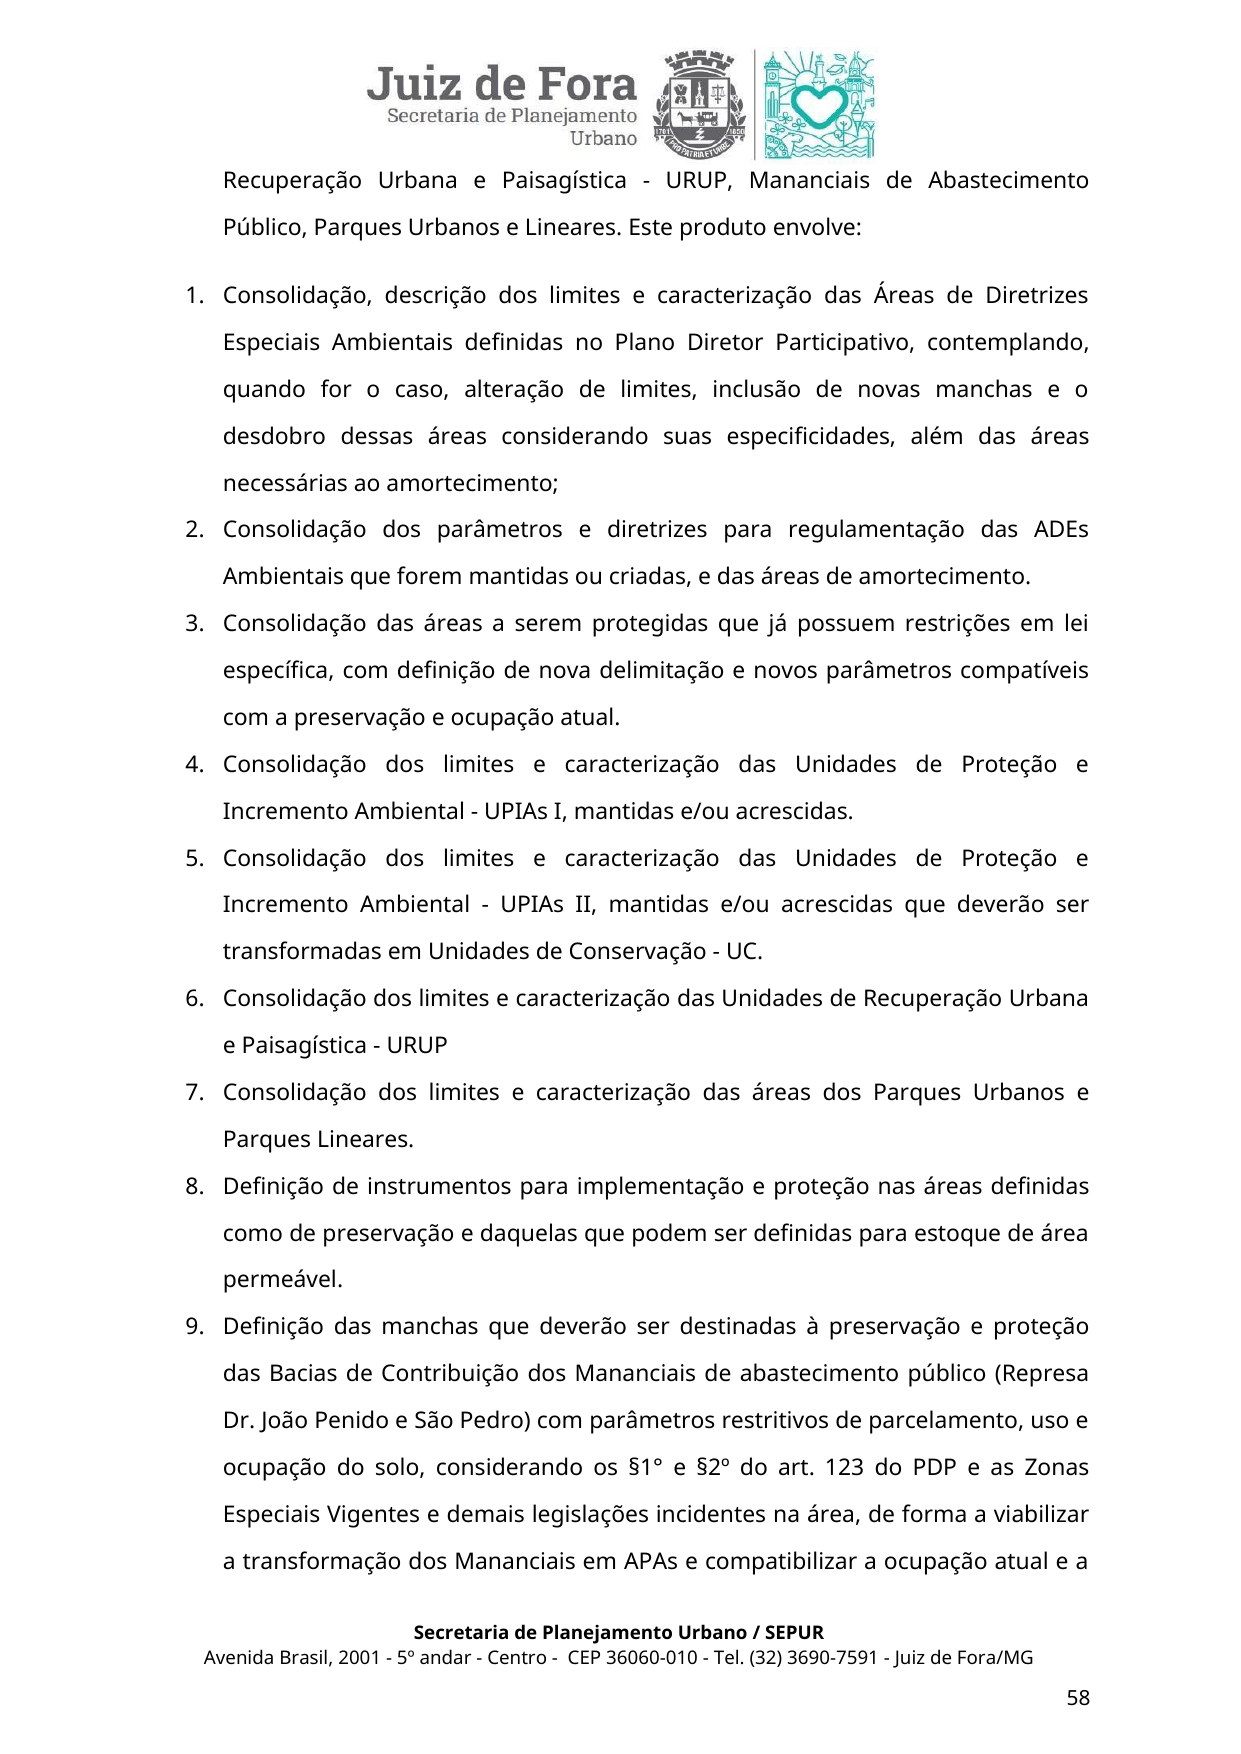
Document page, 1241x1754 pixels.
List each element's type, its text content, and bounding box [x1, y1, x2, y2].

list Definição de instrumentos para implementação e proteção nas áreas definidas como de preservação e daquelas que podem ser definidas para estoque de área permeável. [185, 1170, 1090, 1295]
list Consolidação dos limites e caracterização das Unidades de Proteção e Incremento Ambiental - UPIAs II, mantidas e/ou acrescidas que deverão ser transformadas em Unidades de Conservação - UC. [185, 842, 1090, 967]
list Consolidação das áreas a serem protegidas que já possuem restrições em lei específica, com definição de nova delimitação e novos parâmetros compatíveis com a preservação e ocupação atual. [185, 607, 1090, 732]
picture [359, 47, 879, 165]
list Consolidação dos parâmetros e diretrizes para regulamentação das ADEs Ambientais que forem mantidas ou criadas, e das áreas de amortecimento. [185, 513, 1090, 592]
list Consolidação dos limites e caracterização das Unidades de Proteção e Incremento Ambiental - UPIAs I, mantidas e/ou acrescidas. [185, 748, 1090, 826]
list Consolidação, descrição dos limites e caracterização das Áreas de Diretrizes Especiais Ambientais definidas no Plano Diretor Participativo, contemplando, quando for o caso, alteração de limites, inclusão de novas manchas e o desdobro dessas áreas considerando suas especificidades, além das áreas necessárias ao amortecimento; [185, 279, 1090, 498]
list Consolidação dos limites e caracterização das áreas dos Parques Urbanos e Parques Lineares. [185, 1076, 1090, 1154]
list Consolidação dos limites e caracterização das Unidades de Recuperação Urbana e Paisagística - URUP [185, 982, 1090, 1060]
